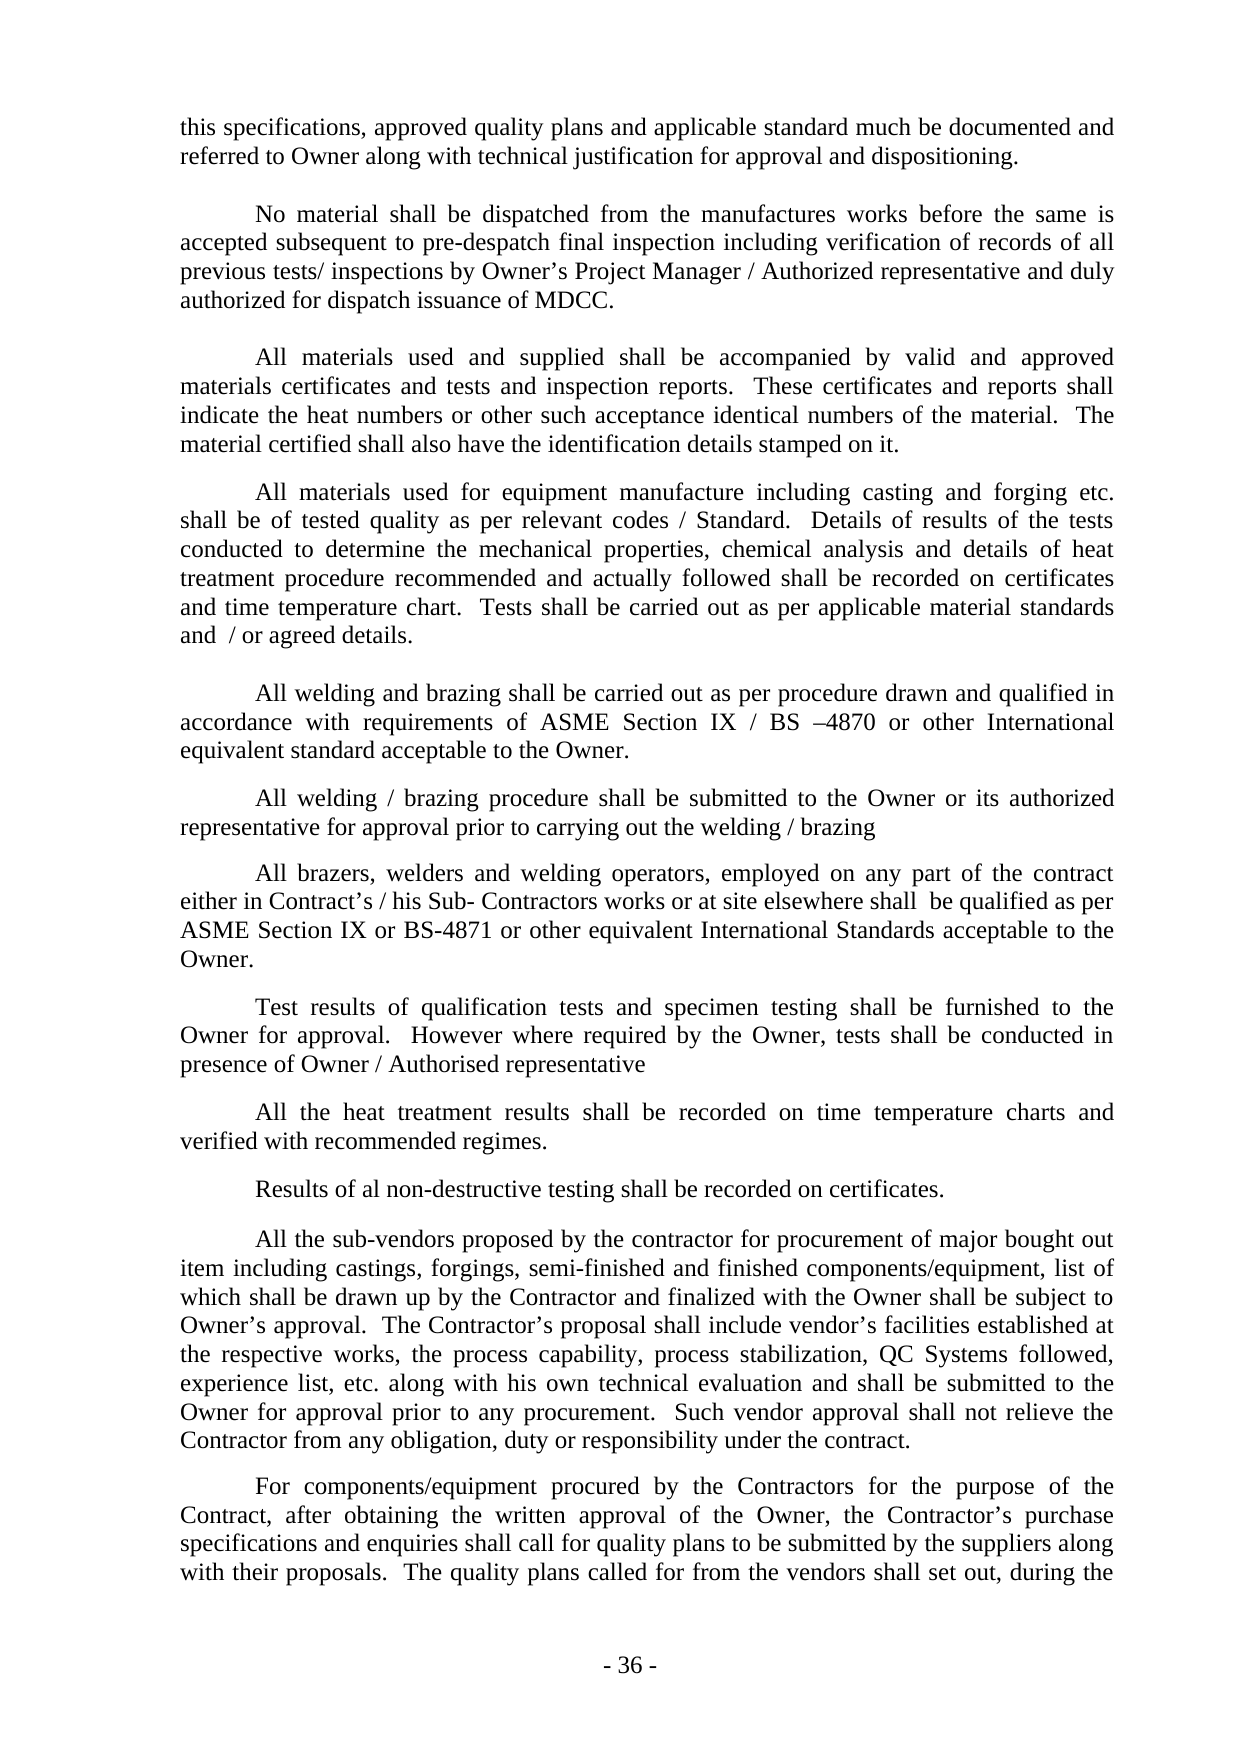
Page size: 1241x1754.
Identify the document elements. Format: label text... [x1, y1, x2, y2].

text All welding and brazing shall be carried out as per procedure drawn and qualified in accordance with requirements of ASME Section IX / BS –4870 or other International equivalent standard acceptable to the Owner. [180, 678, 1115, 764]
text All the heat treatment results shall be recorded on time temperature charts and verified with recommended regimes. [180, 1097, 1115, 1155]
text All materials used for equipment manufacture including casting and forging etc. shall be of tested quality as per relevant codes / Standard. Details of results of the tests conducted to determine the mechanical properties, chemical analysis and details of heat treatment procedure recommended and actually followed shall be recorded on certificates and time temperature chart. Tests shall be carried out as per applicable material standards and / or agreed details. [180, 477, 1115, 649]
text All the sub-vendors proposed by the contractor for procurement of major bought out item including castings, forgings, semi-finished and finished components/equipment, list of which shall be drawn up by the Contractor and finalized with the Owner shall be subject to Owner’s approval. The Contractor’s proposal shall include vendor’s facilities established at the respective works, the process capability, process stabilization, QC Systems followed, experience list, etc. along with his own technical evaluation and shall be submitted to the Owner for approval prior to any procurement. Such vendor approval shall not relieve the Contractor from any obligation, duty or responsibility under the contract. [180, 1224, 1115, 1454]
text Results of al non-destructive testing shall be recorded on certificates. [180, 1174, 1115, 1203]
text All welding / brazing procedure shall be submitted to the Owner or its authorized representative for approval prior to carrying out the welding / brazing [180, 783, 1115, 841]
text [180, 112, 1115, 170]
text All materials used and supplied shall be accompanied by valid and approved materials certificates and tests and inspection reports. These certificates and reports shall indicate the heat numbers or other such acceptance identical numbers of the material. The material certified shall also have the identification details stamped on it. [180, 342, 1115, 457]
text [180, 1471, 1115, 1586]
text All brazers, welders and welding operators, employed on any part of the contract either in Contract’s / his Sub- Contractors works or at site elsewhere shall be qualified as per ASME Section IX or BS-4871 or other equivalent International Standards acceptable to the Owner. [180, 858, 1115, 973]
text No material shall be dispatched from the manufactures works before the same is accepted subsequent to pre-despatch final inspection including verification of records of all previous tests/ inspections by Owner’s Project Manager / Authorized representative and duly authorized for dispatch issuance of MDCC. [180, 199, 1115, 314]
text Test results of qualification tests and specimen testing shall be furnished to the Owner for approval. However where required by the Owner, tests shall be conducted in presence of Owner / Authorised representative [180, 992, 1115, 1078]
